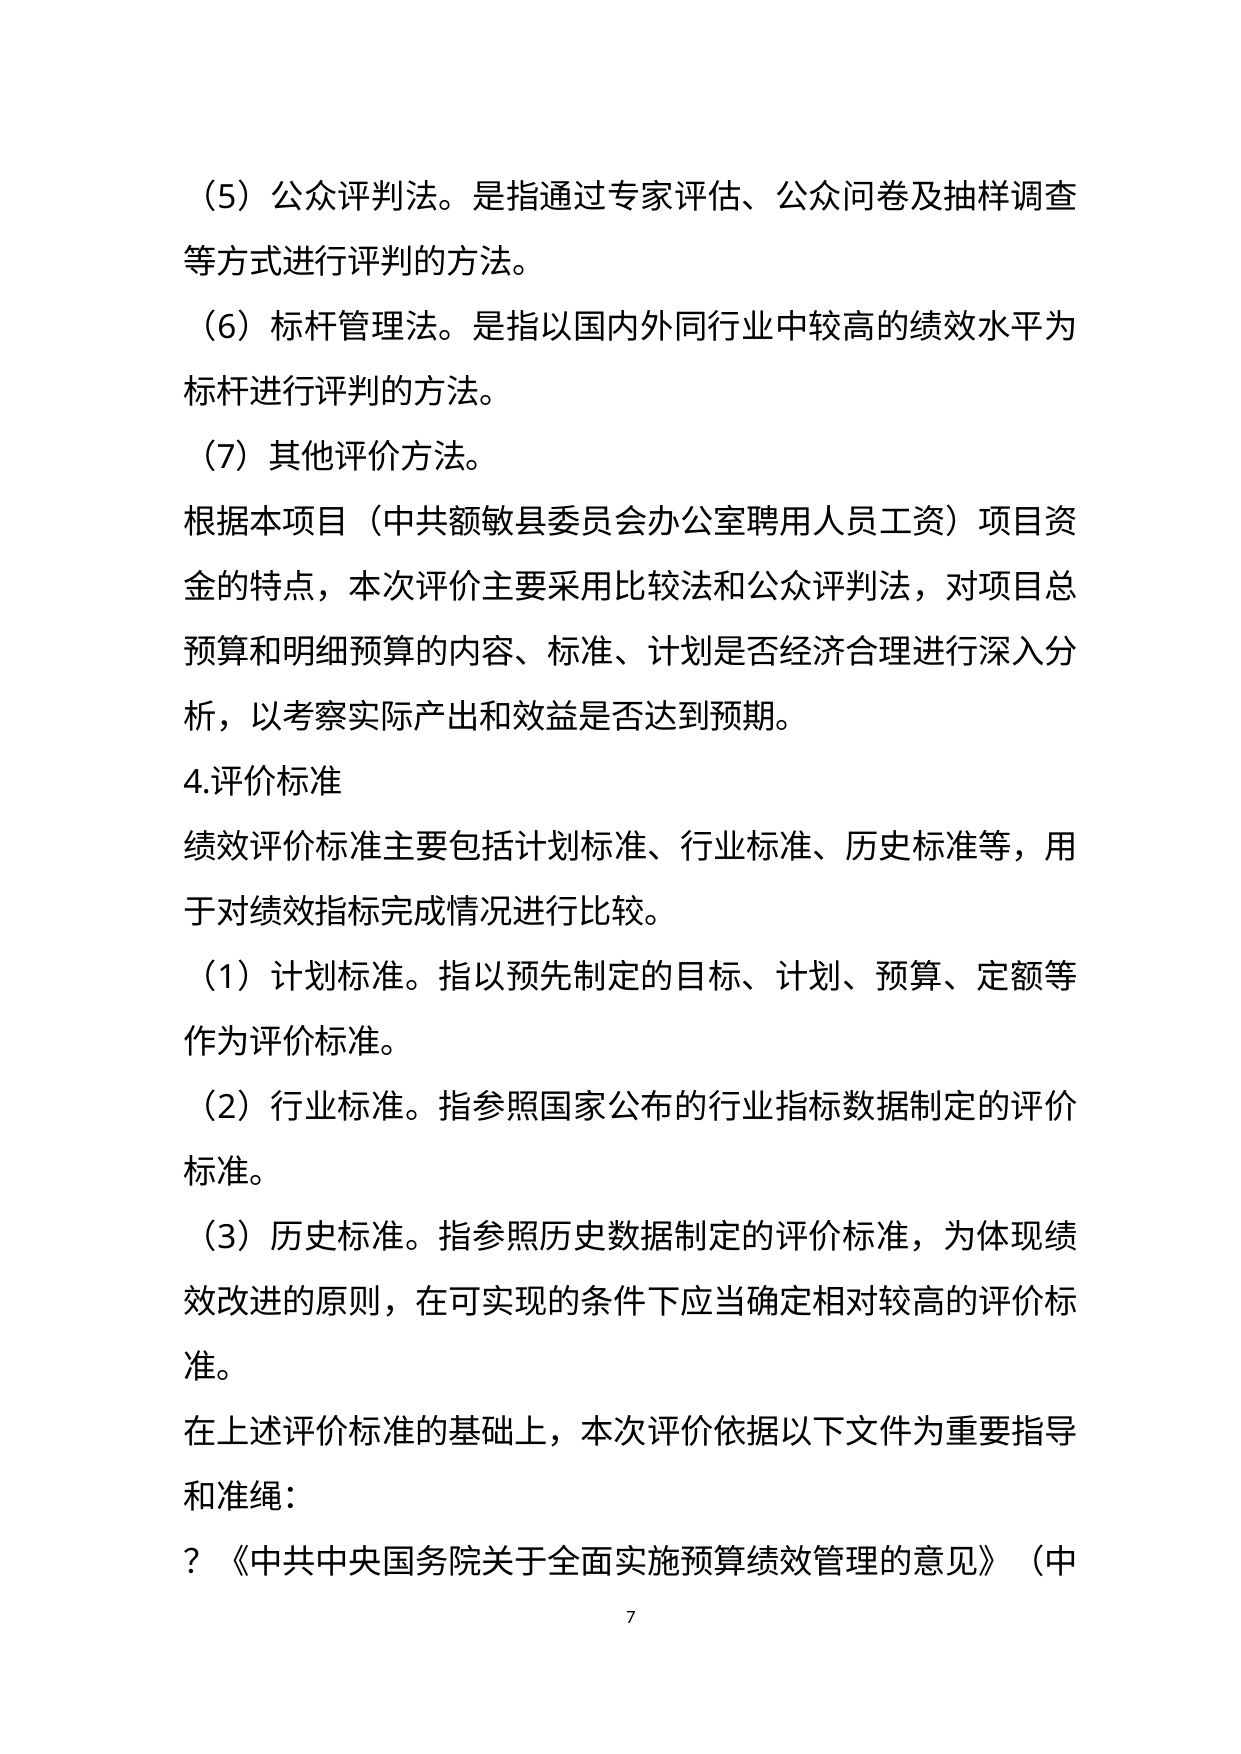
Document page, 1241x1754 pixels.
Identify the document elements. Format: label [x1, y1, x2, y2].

text [183, 162, 1078, 1592]
